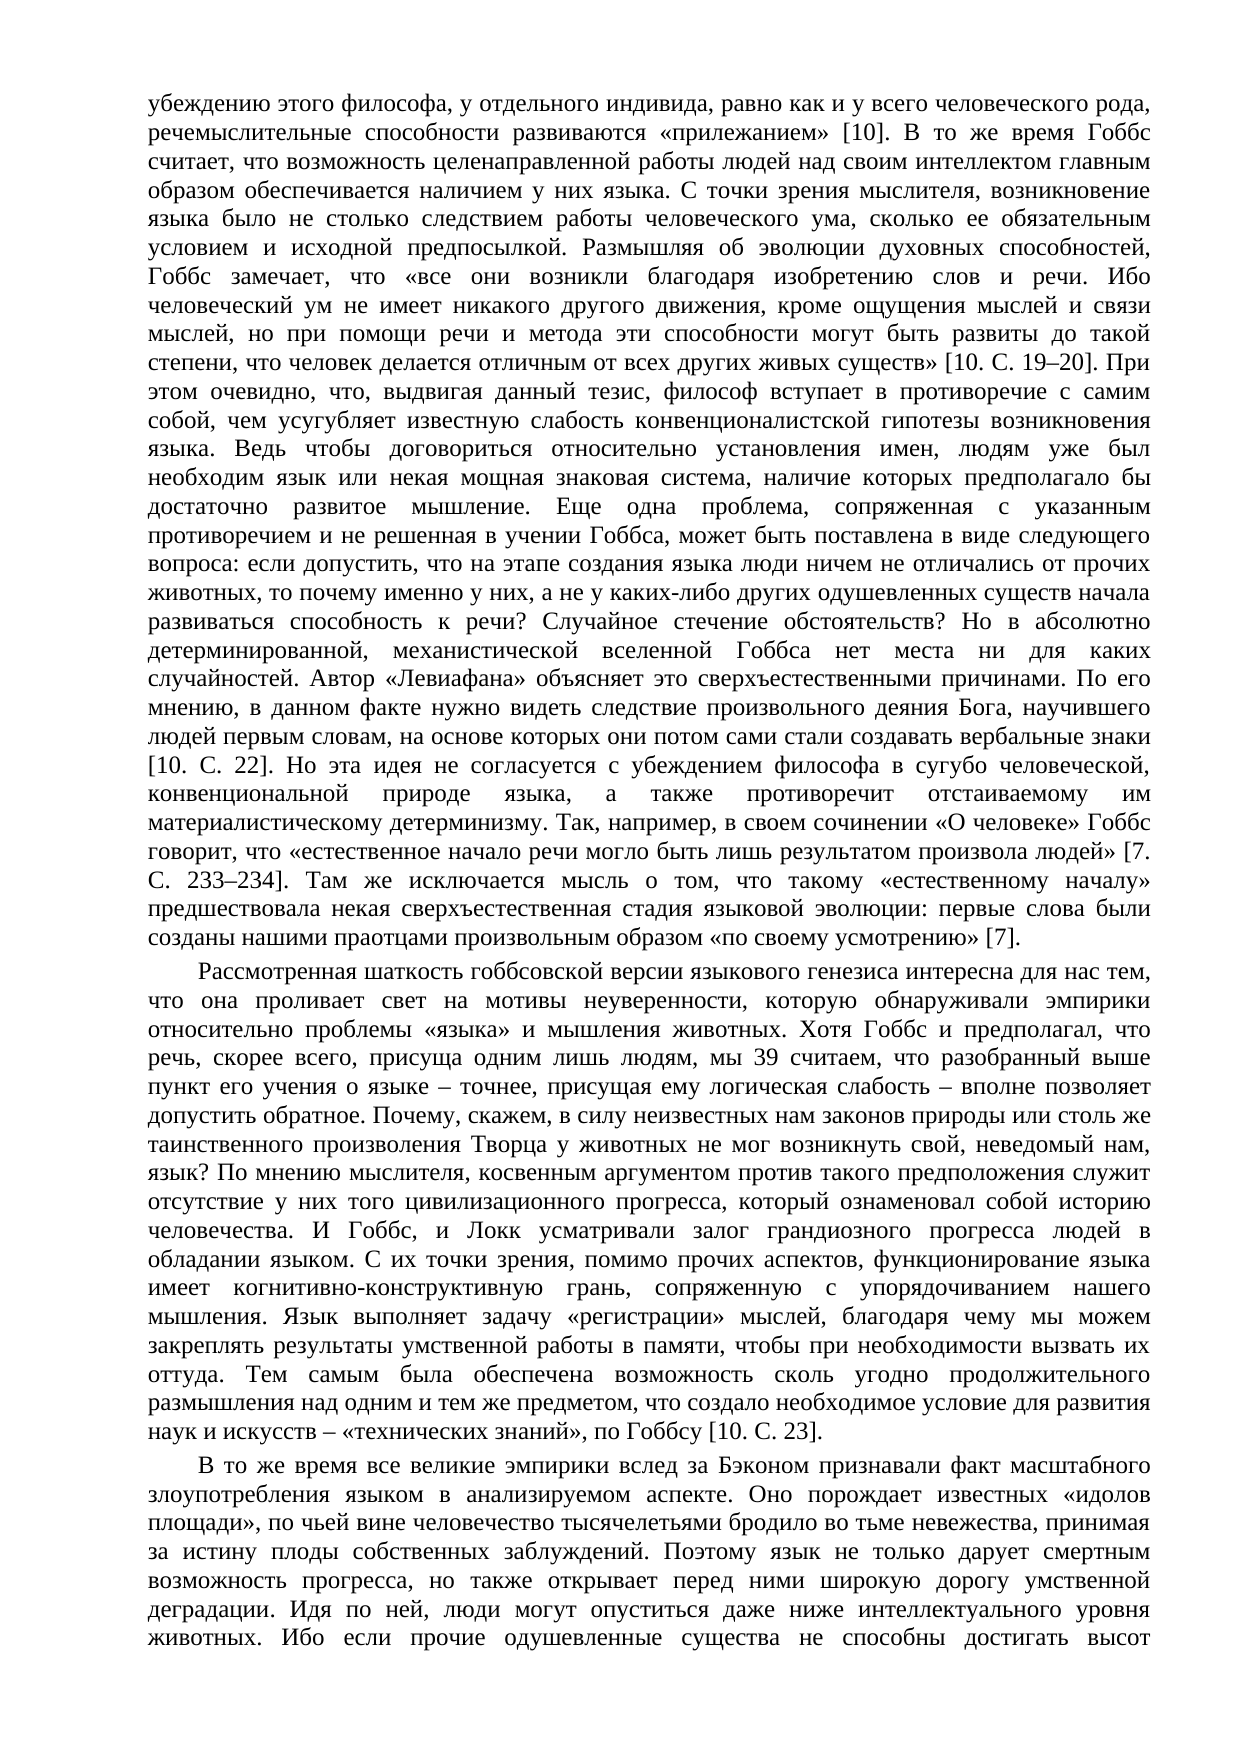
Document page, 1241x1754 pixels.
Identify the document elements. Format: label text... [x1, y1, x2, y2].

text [148, 88, 1152, 951]
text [148, 1450, 1152, 1651]
text Рассмотренная шаткость гоббсовской версии языкового генезиса интересна для нас тем, что она проливает свет на мотивы неуверенности, которую обнаруживали эмпирики относительно проблемы «языка» и мышления животных. Хотя Гоббс и предполагал, что речь, скорее всего, присуща одним лишь людям, мы 39 считаем, что разобранный выше пункт его учения о языке – точнее, присущая ему логическая слабость – вполне позволяет допустить обратное. Почему, скажем, в силу неизвестных нам законов природы или столь же таинственного произволения Творца у животных не мог возникнуть свой, неведомый нам, язык? По мнению мыслителя, косвенным аргументом против такого предположения служит отсутствие у них того цивилизационного прогресса, который ознаменовал собой историю человечества. И Гоббс, и Локк усматривали залог грандиозного прогресса людей в обладании языком. С их точки зрения, помимо прочих аспектов, функционирование языка имеет когнитивно-конструктивную грань, сопряженную с упорядочиванием нашего мышления. Язык выполняет задачу «регистрации» мыслей, благодаря чему мы можем закреплять результаты умственной работы в памяти, чтобы при необходимости вызвать их оттуда. Тем самым была обеспечена возможность сколь угодно продолжительного размышления над одним и тем же предметом, что создало необходимое условие для развития наук и искусств – «технических знаний», по Гоббсу [10. С. 23]. [148, 956, 1152, 1445]
